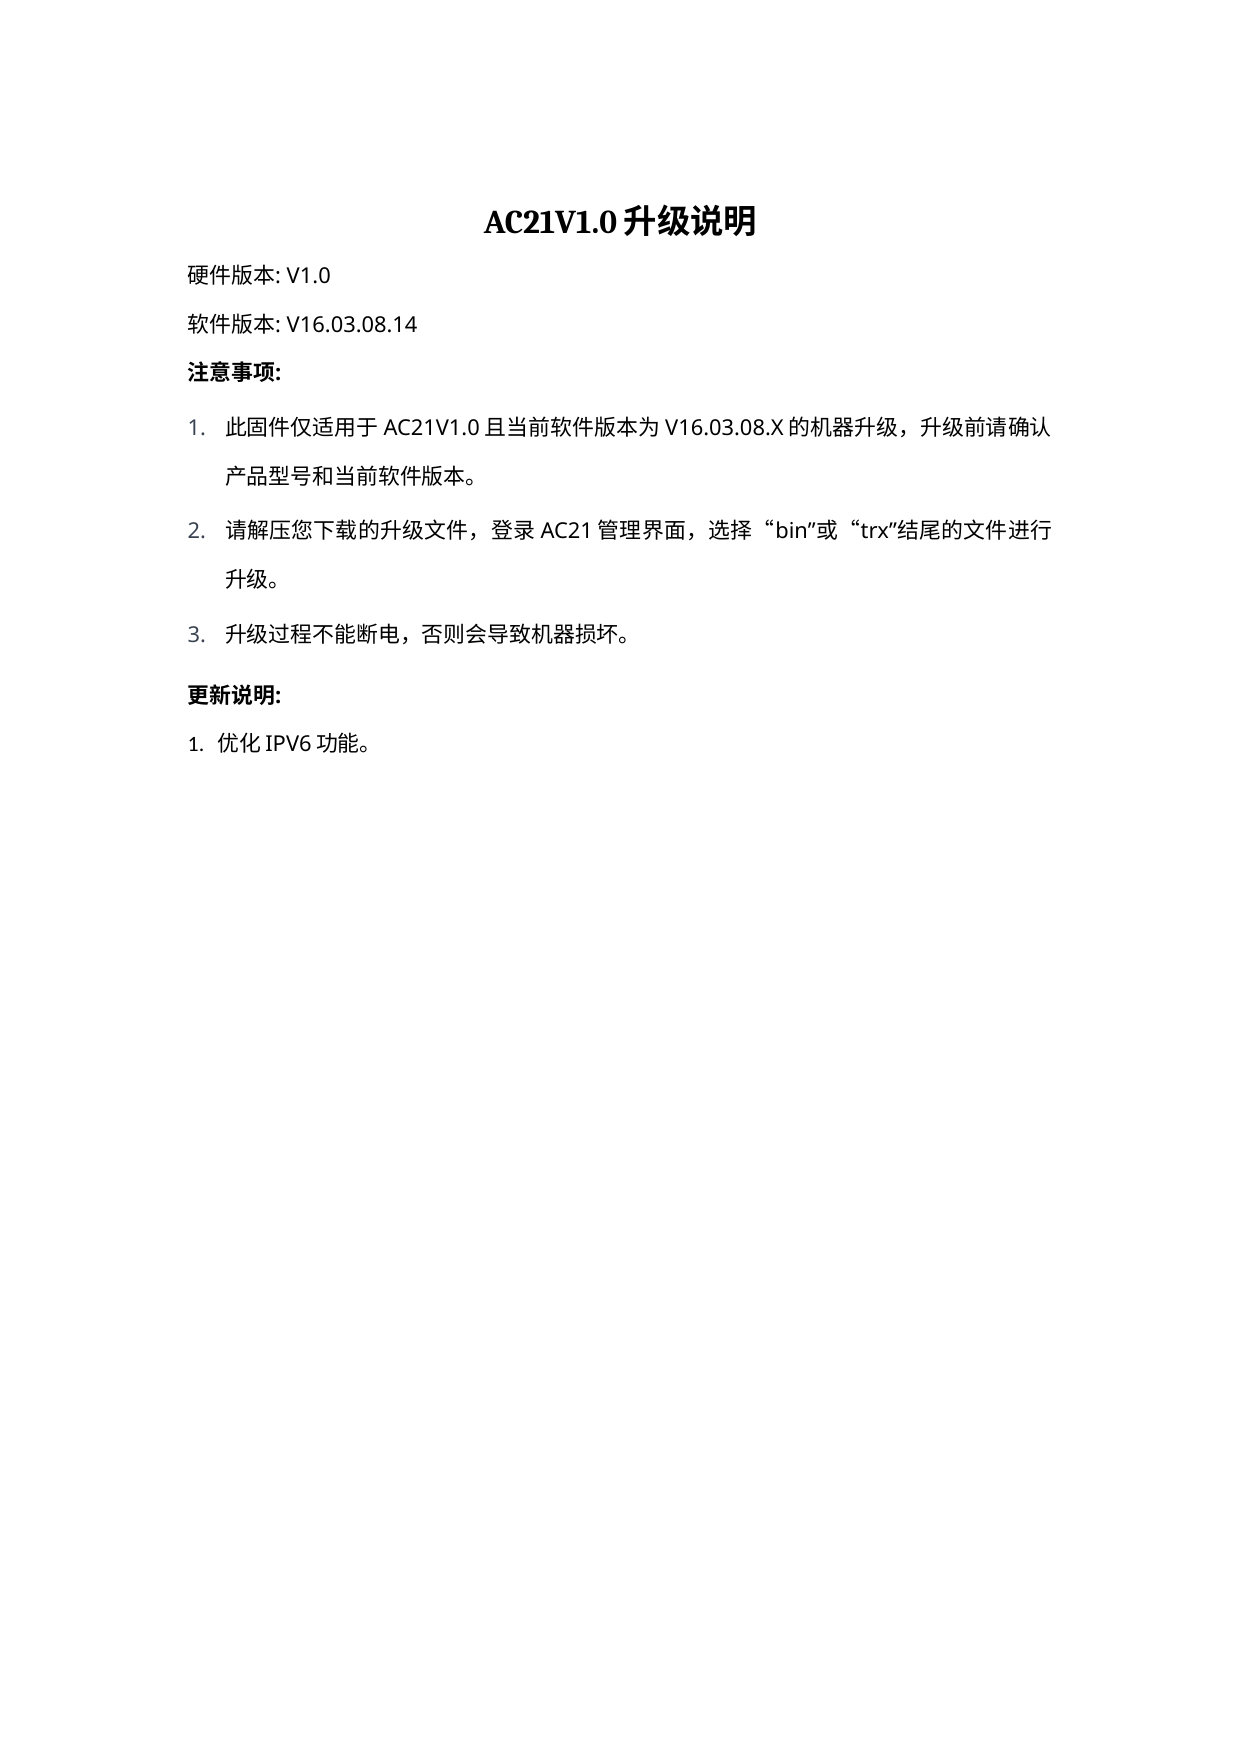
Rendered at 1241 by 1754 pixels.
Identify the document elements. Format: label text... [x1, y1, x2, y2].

list 升级过程不能断电，否则会导致机器损坏。 [187, 617, 1053, 649]
text 硬件版本: V1.0 [187, 258, 1053, 291]
list 此固件仅适用于AC21V1.0且当前软件版本为V16.03.08.X的机器升级，升级前请确认产品型号和当前软件版本。 [187, 410, 1053, 491]
text 注意事项: [187, 355, 1053, 387]
title AC21V1.0升级说明 [187, 187, 1053, 252]
list 请解压您下载的升级文件，登录AC21管理界面，选择“bin”或“trx”结尾的文件进行升级。 [187, 513, 1053, 594]
list 优化IPV6功能。 [187, 726, 1053, 758]
text 软件版本: V16.03.08.14 [187, 307, 1053, 339]
text 更新说明: [187, 678, 1053, 710]
